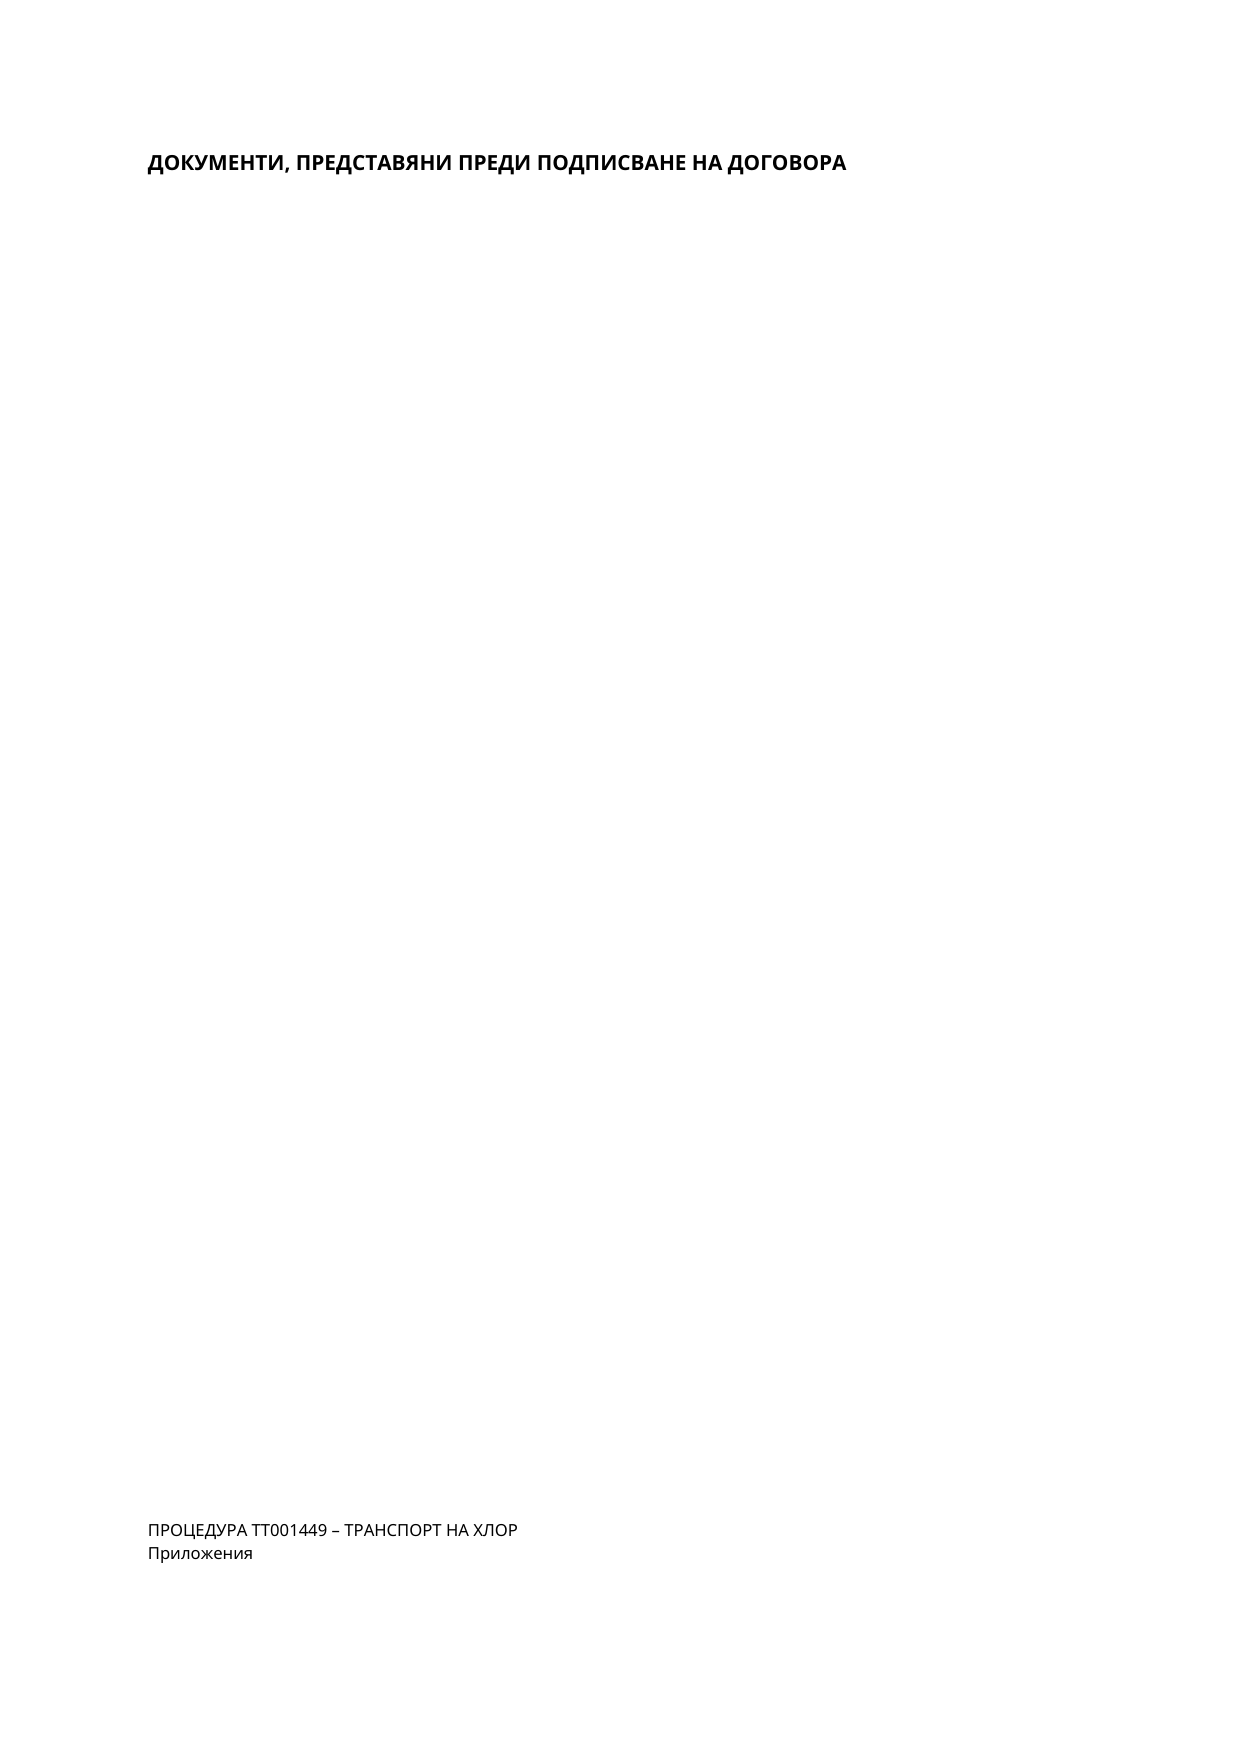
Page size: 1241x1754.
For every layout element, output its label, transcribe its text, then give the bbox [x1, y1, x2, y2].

text ДОКУМЕНТИ, ПРЕДСТАВЯНИ ПРЕДИ ПОДПИСВАНЕ НА ДОГОВОРА [148, 148, 1092, 176]
